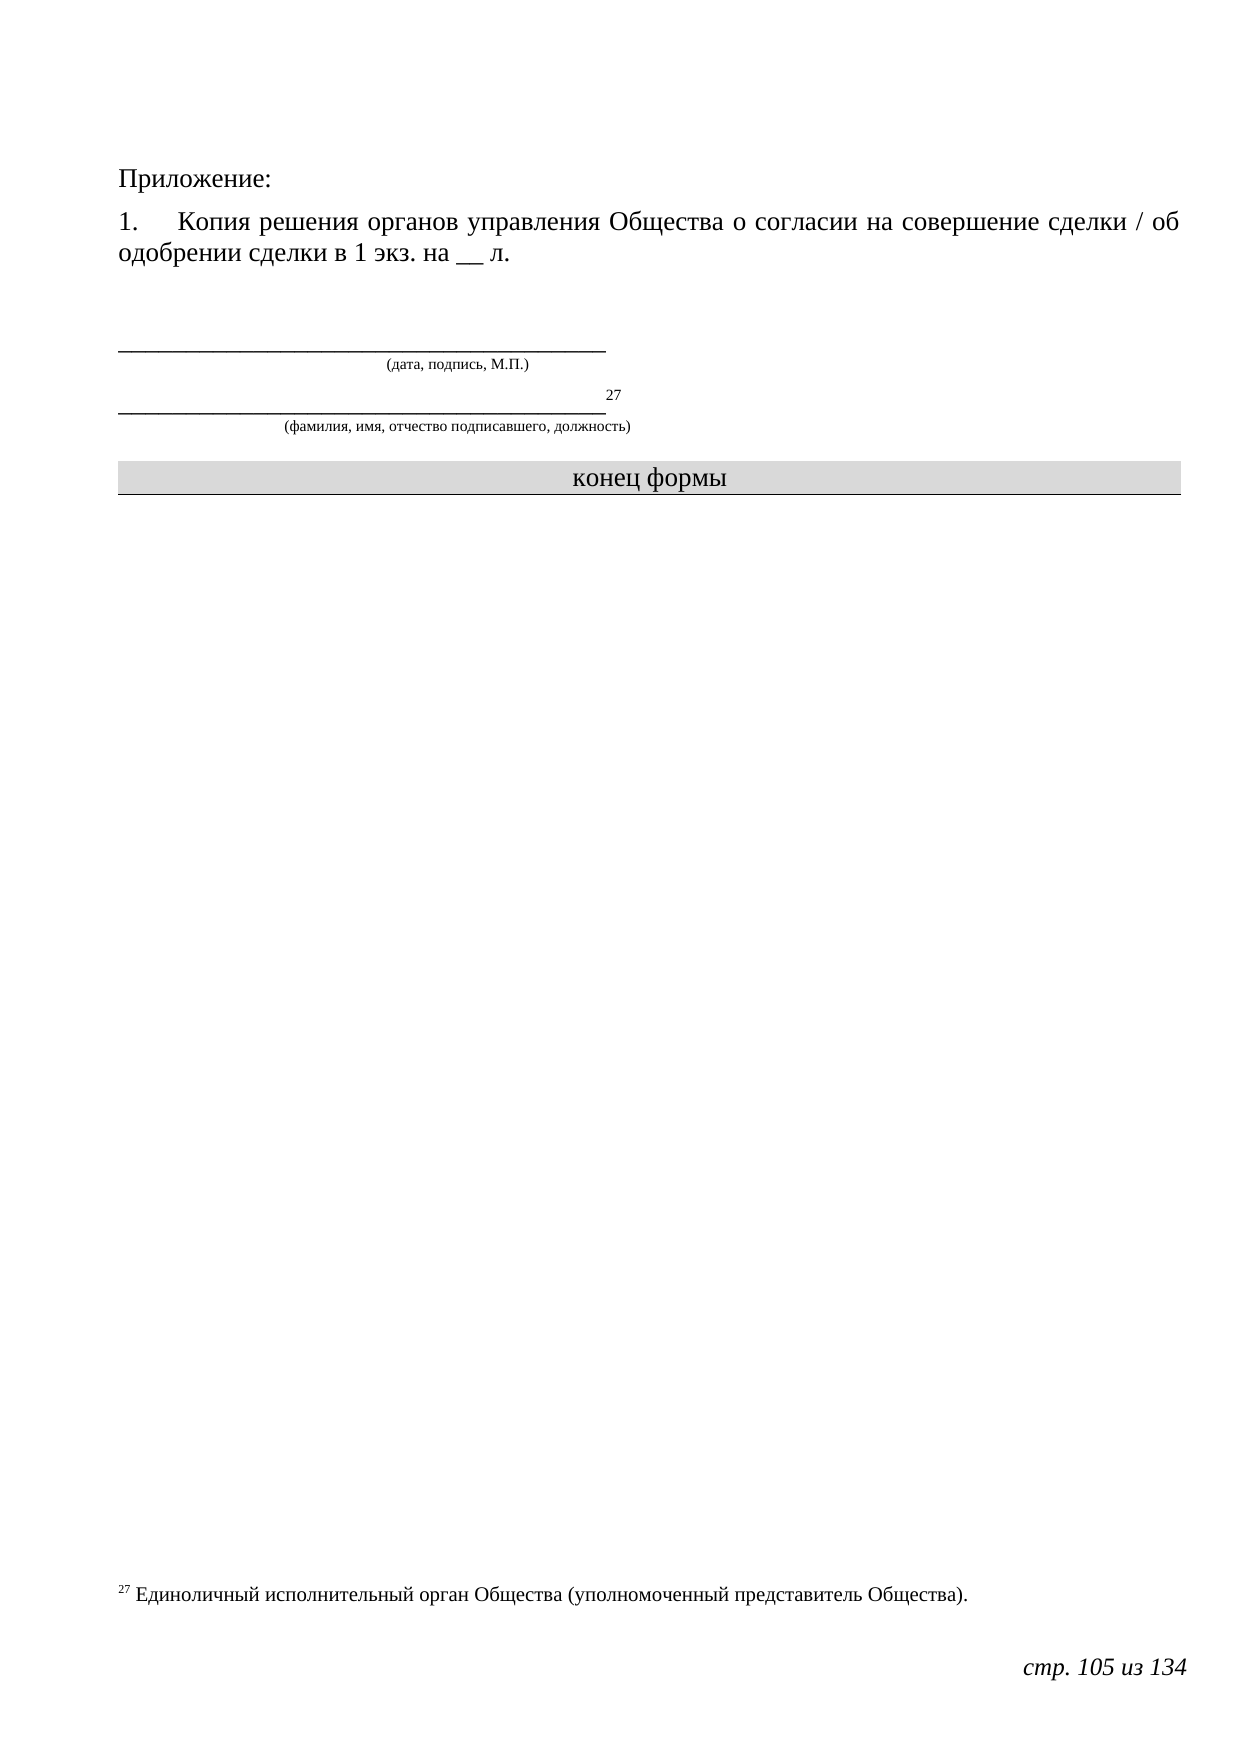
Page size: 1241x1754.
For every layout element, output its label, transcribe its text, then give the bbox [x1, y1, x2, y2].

text Приложение: [118, 162, 1181, 193]
text ____________________________________ [118, 324, 1181, 355]
text 1. Копия решения органов управления Общества о согласии на совершение сделки / об одобрении сделки в 1 экз. на __ л. [118, 205, 1181, 268]
text конец формы [118, 461, 1181, 494]
text ____________________________________ [118, 386, 1181, 417]
text (дата, подпись, М.П.) [118, 355, 797, 386]
text (фамилия, имя, отчество подписавшего, должность) [118, 417, 797, 448]
